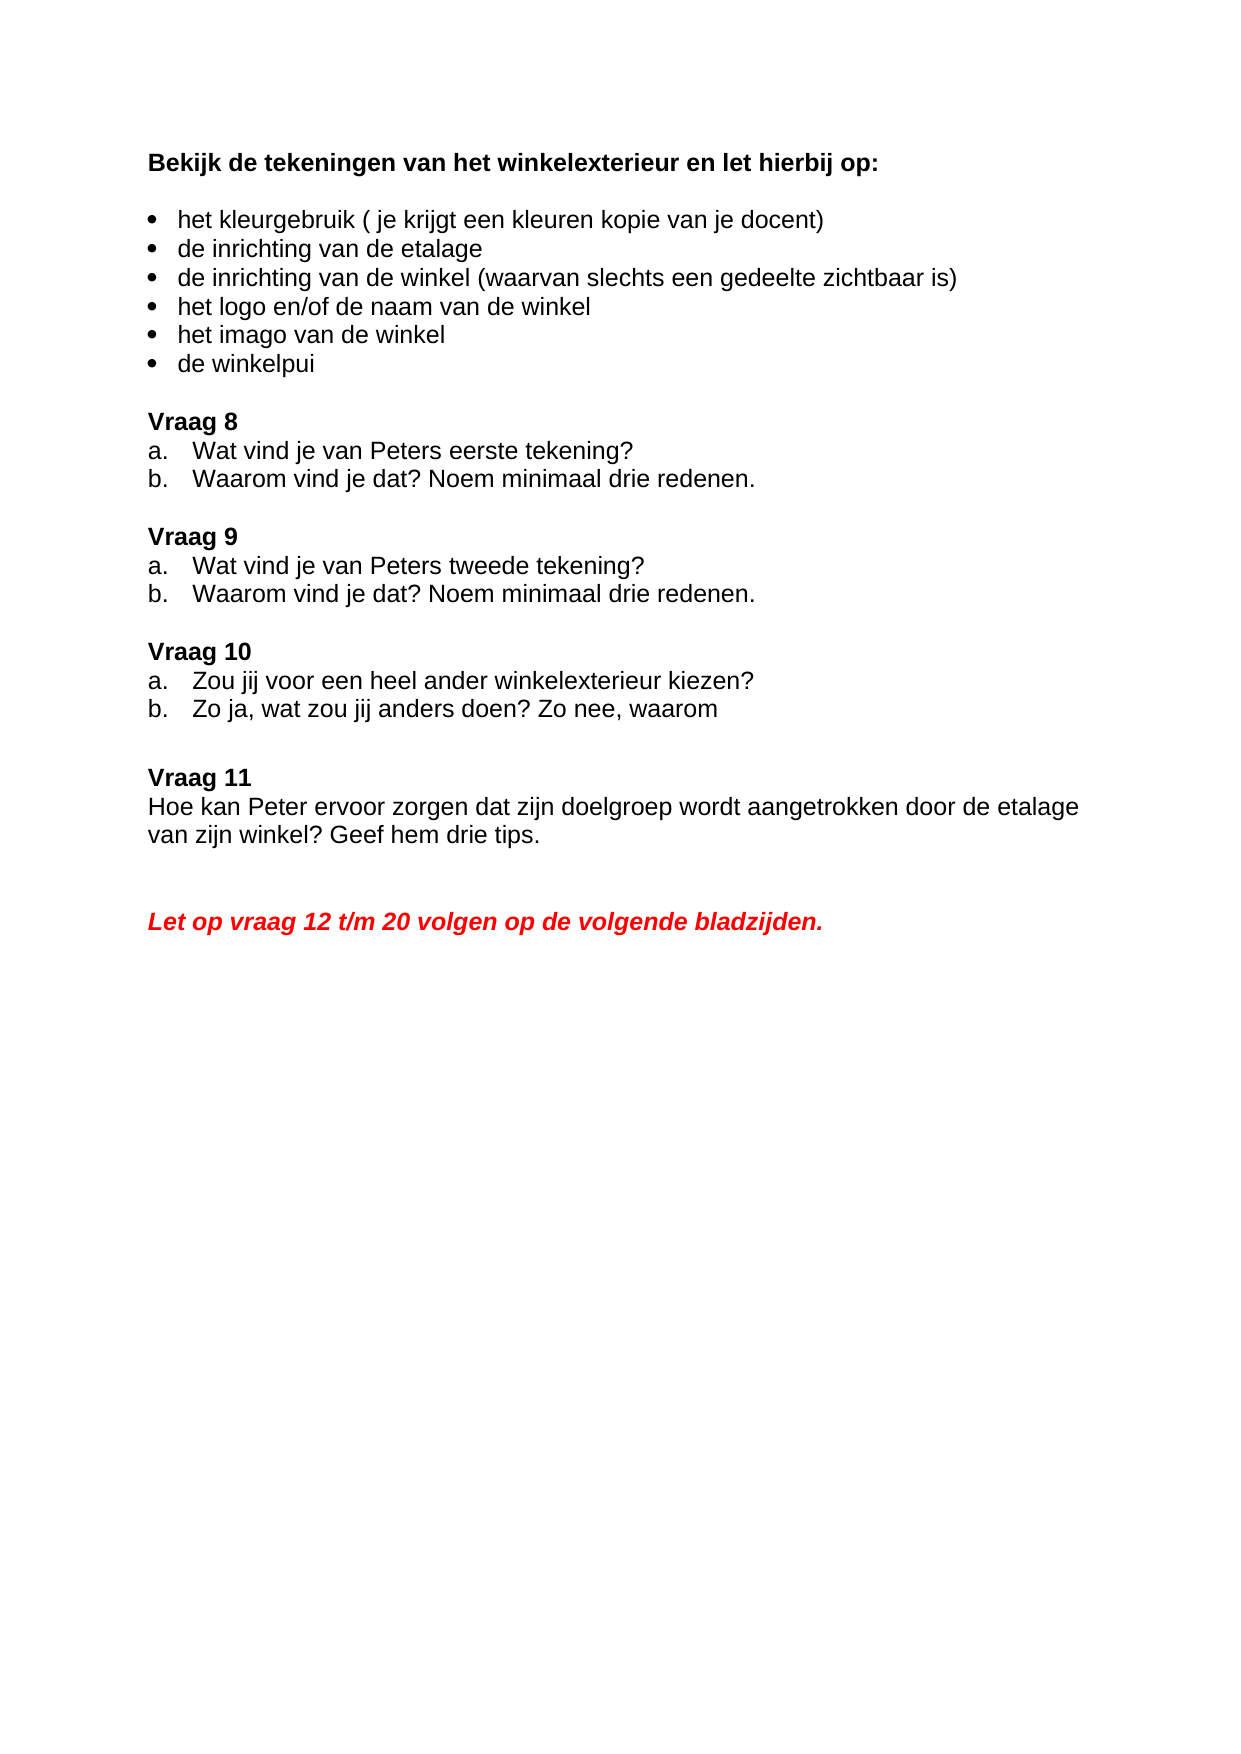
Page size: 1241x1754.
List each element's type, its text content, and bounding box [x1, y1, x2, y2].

list het kleurgebruik ( je krijgt een kleuren kopie van je docent) [148, 205, 1093, 234]
text Vraag 10 [148, 637, 1093, 666]
list Zo ja, wat zou jij anders doen? Zo nee, waarom [148, 694, 1093, 723]
list Waarom vind je dat? Noem minimaal drie redenen. [148, 464, 1093, 493]
list Wat vind je van Peters tweede tekening? [148, 551, 1093, 579]
list de inrichting van de winkel (waarvan slechts een gedeelte zichtbaar is) [148, 263, 1093, 292]
list het imago van de winkel [148, 321, 1093, 349]
text Hoe kan Peter ervoor zorgen dat zijn doelgroep wordt aangetrokken door de etalage van zijn winkel? Geef hem drie tips. [148, 792, 1093, 849]
list Waarom vind je dat? Noem minimaal drie redenen. [148, 579, 1093, 608]
list de inrichting van de etalage [148, 234, 1093, 263]
text Vraag 9 [148, 522, 1093, 551]
text Vraag 8 [148, 407, 1093, 436]
text Let op vraag 12 t/m 20 volgen op de volgende bladzijden. [148, 907, 1093, 935]
text Bekijk de tekeningen van het winkelexterieur en let hierbij op: [148, 148, 1093, 176]
list Zou jij voor een heel ander winkelexterieur kiezen? [148, 666, 1093, 694]
list Wat vind je van Peters eerste tekening? [148, 436, 1093, 464]
text Vraag 11 [148, 763, 1093, 792]
list het logo en/of de naam van de winkel [148, 292, 1093, 321]
list de winkelpui [148, 349, 1093, 378]
